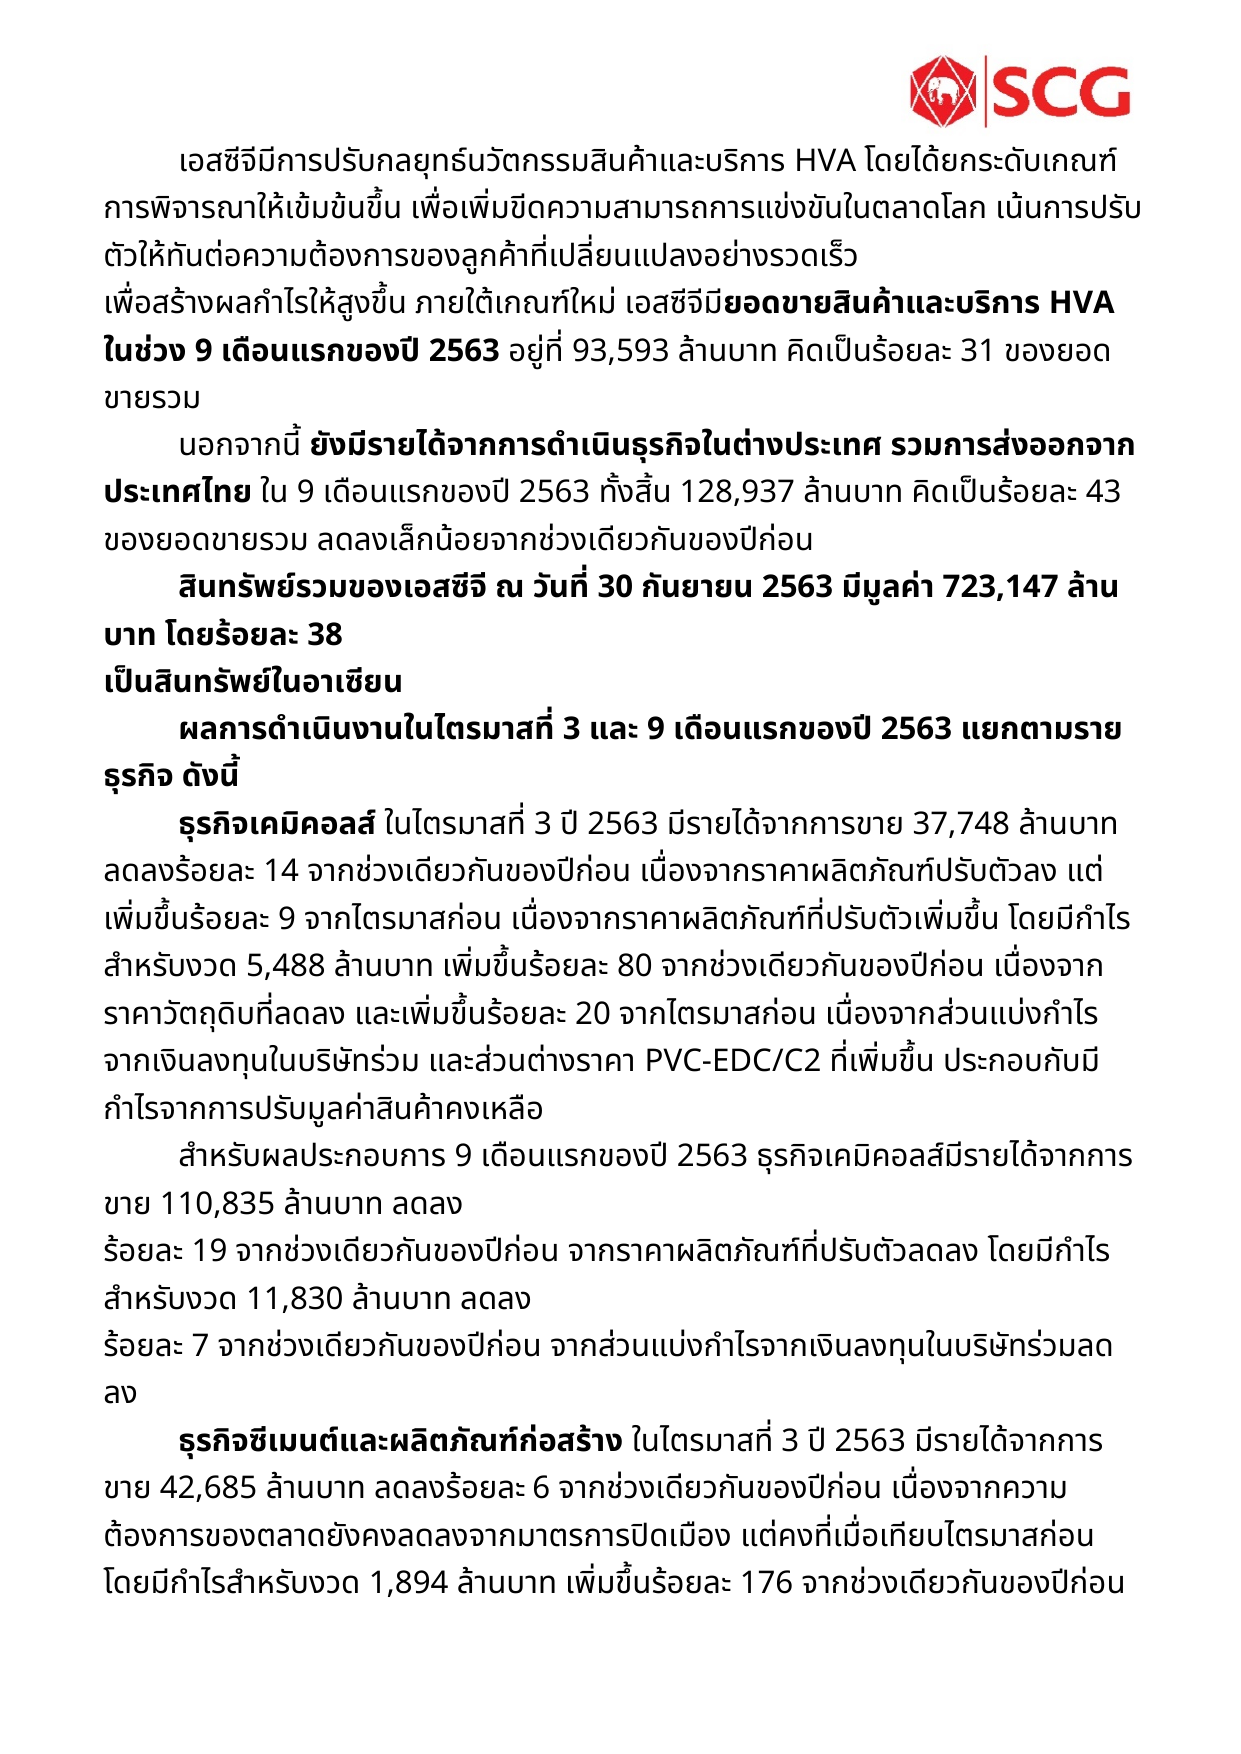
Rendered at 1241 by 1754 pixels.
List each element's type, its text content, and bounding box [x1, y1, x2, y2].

text สินทรัพย์รวมของเอสซีจี ณ วันที่ 30 กันยายน 2563 มีมูลค่า 723,147 ล้านบาท โดยร้อยละ 38 เป็นสินทรัพย์ในอาเซียน [103, 564, 1144, 706]
text สำหรับผลประกอบการ 9 เดือนแรกของปี 2563 ธุรกิจเคมิคอลส์มีรายได้จากการขาย 110,835 ล้านบาท ลดลง ร้อยละ 19 จากช่วงเดียวกันของปีก่อน จากราคาผลิตภัณฑ์ที่ปรับตัวลดลง โดยมีกำไรสำหรับงวด 11,830 ล้านบาท ลดลง ร้อยละ 7 จากช่วงเดียวกันของปีก่อน จากส่วนแบ่งกำไรจากเงินลงทุนในบริษัทร่วมลดลง [103, 1133, 1144, 1418]
text เอสซีจีมีการปรับกลยุทธ์นวัตกรรมสินค้าและบริการ HVA โดยได้ยกระดับเกณฑ์การพิจารณาให้เข้มข้นขึ้น เพื่อเพิ่มขีดความสามารถการแข่งขันในตลาดโลก เน้นการปรับตัวให้ทันต่อความต้องการของลูกค้าที่เปลี่ยนแปลงอย่างรวดเร็ว เพื่อสร้างผลกำไรให้สูงขึ้น ภายใต้เกณฑ์ใหม่ เอสซีจีมียอดขายสินค้าและบริการ HVA ในช่วง 9 เดือนแรกของปี 2563 อยู่ที่ 93,593 ล้านบาท คิดเป็นร้อยละ 31 ของยอดขายรวม [103, 138, 1144, 422]
text ธุรกิจเคมิคอลส์ ในไตรมาสที่ 3 ปี 2563 มีรายได้จากการขาย 37,748 ล้านบาท ลดลงร้อยละ 14 จากช่วงเดียวกันของปีก่อน เนื่องจากราคาผลิตภัณฑ์ปรับตัวลง แต่เพิ่มขึ้นร้อยละ 9 จากไตรมาสก่อน เนื่องจากราคาผลิตภัณฑ์ที่ปรับตัวเพิ่มขึ้น โดยมีกำไรสำหรับงวด 5,488 ล้านบาท เพิ่มขึ้นร้อยละ 80 จากช่วงเดียวกันของปีก่อน เนื่องจากราคาวัตถุดิบที่ลดลง และเพิ่มขึ้นร้อยละ 20 จากไตรมาสก่อน เนื่องจากส่วนแบ่งกำไรจากเงินลงทุนในบริษัทร่วม และส่วนต่างราคา PVC-EDC/C2 ที่เพิ่มขึ้น ประกอบกับมีกำไรจากการปรับมูลค่าสินค้าคงเหลือ [103, 801, 1144, 1133]
text นอกจากนี้ ยังมีรายได้จากการดำเนินธุรกิจในต่างประเทศ รวมการส่งออกจากประเทศไทย ใน 9 เดือนแรกของปี 2563 ทั้งสิ้น 128,937 ล้านบาท คิดเป็นร้อยละ 43 ของยอดขายรวม ลดลงเล็กน้อยจากช่วงเดียวกันของปีก่อน [103, 422, 1144, 564]
text ผลการดำเนินงานในไตรมาสที่ 3 และ 9 เดือนแรกของปี 2563 แยกตามรายธุรกิจ ดังนี้ [103, 706, 1144, 801]
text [103, 1418, 1144, 1607]
picture [901, 42, 1144, 139]
